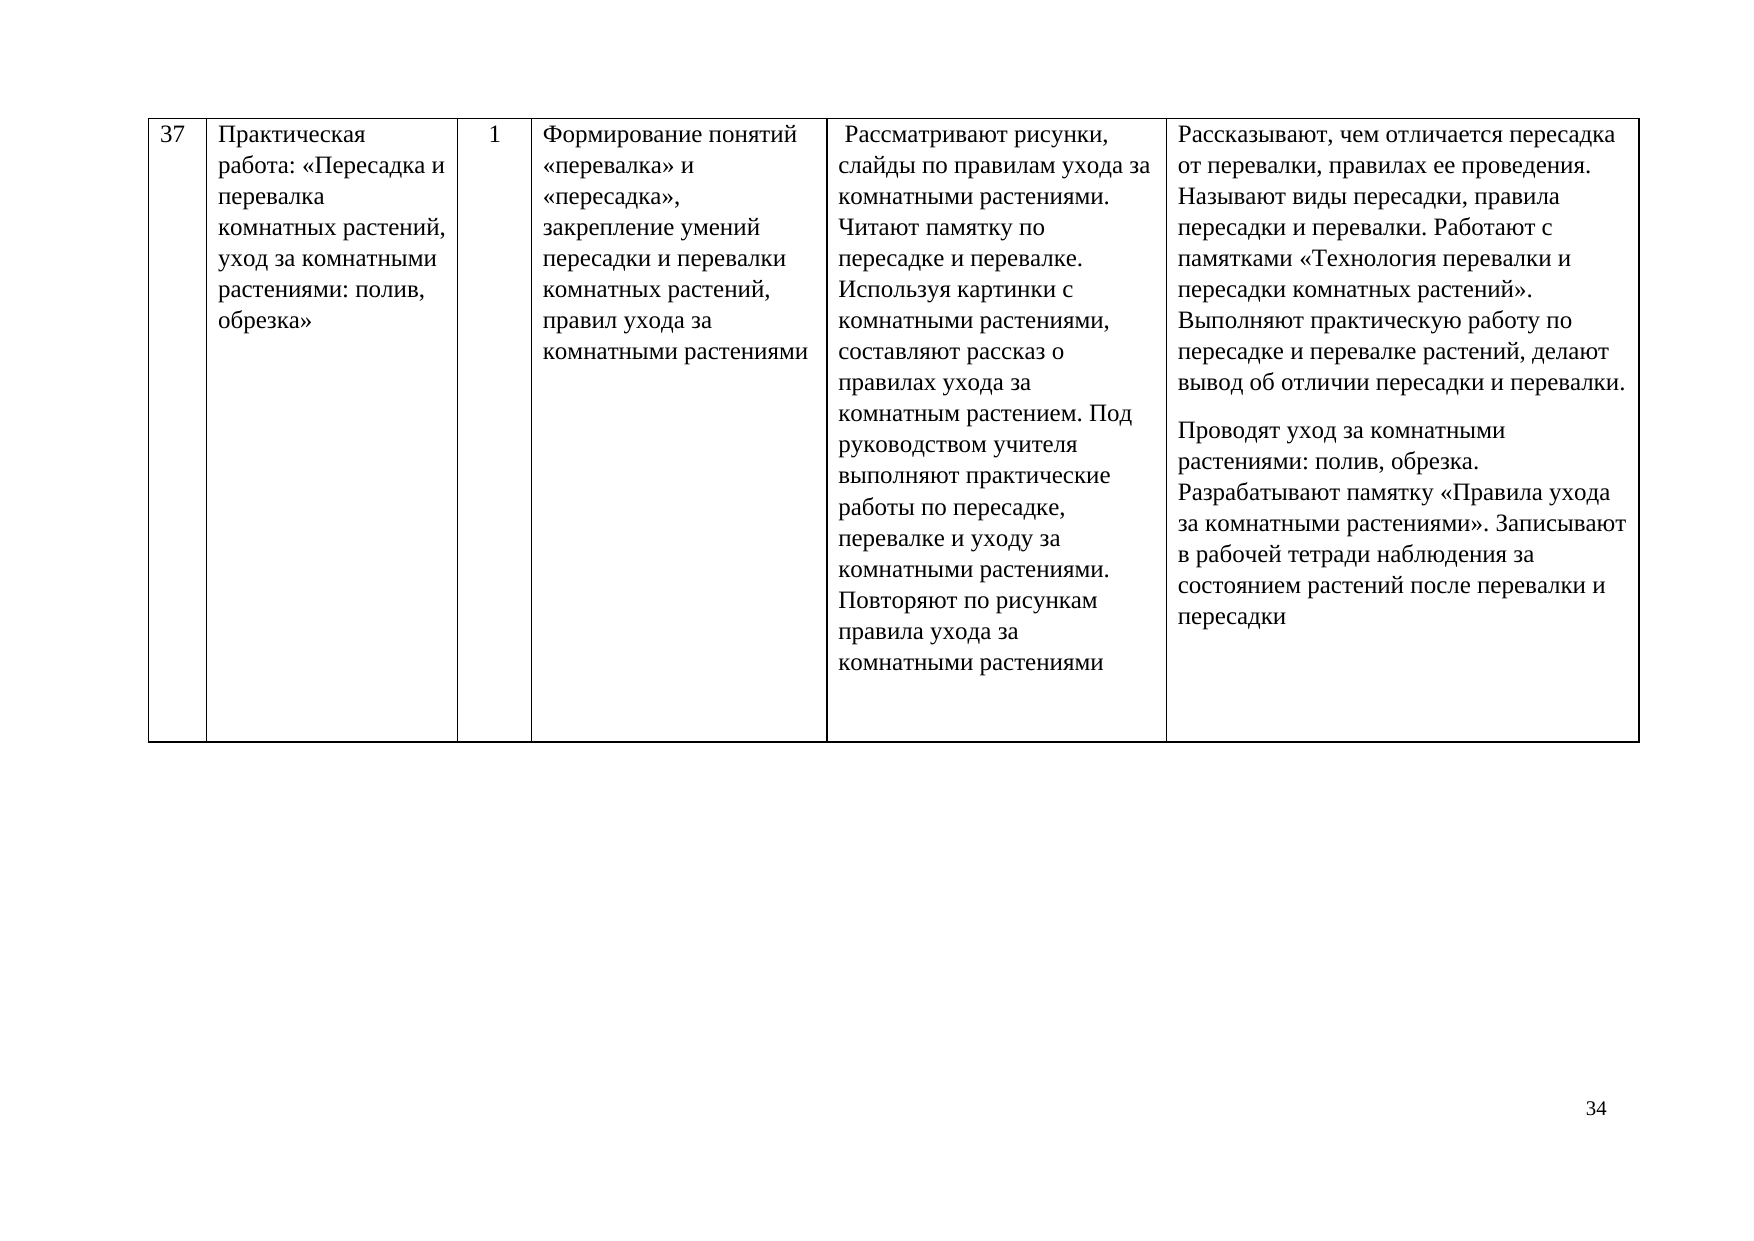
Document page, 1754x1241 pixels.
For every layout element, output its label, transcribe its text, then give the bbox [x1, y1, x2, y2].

table_cell Практическая работа: «Пересадка и перевалка комнатных растений, уход за комнатными растениями: полив, обрезка» [207, 119, 457, 741]
table_cell Рассматривают рисунки, слайды по правилам ухода за комнатными растениями. Читают памятку по пересадке и перевалке. Используя картинки с комнатными растениями, составляют рассказ о правилах ухода за комнатным растением. Под руководством учителя выполняют практические работы по пересадке, перевалке и уходу за комнатными растениями. Повторяют по рисункам правила ухода за комнатными растениями [828, 119, 1166, 741]
table_cell Формирование понятий «перевалка» и «пересадка», закрепление умений пересадки и перевалки комнатных растений, правил ухода за комнатными растениями [532, 119, 826, 741]
table_cell Рассказывают, чем отличается пересадка от перевалки, правилах ее проведения. Называют виды пересадки, правила пересадки и перевалки. Работают с памятками «Технология перевалки и пересадки комнатных растений». Выполняют практическую работу по пересадке и перевалке растений, делают вывод об отличии пересадки и перевалки. Проводят уход за комнатными растениями: полив, обрезка. Разрабатывают памятку «Правила ухода за комнатными растениями». Записывают в рабочей тетради наблюдения за состоянием растений после перевалки и пересадки [1167, 119, 1638, 741]
table_cell 37 [149, 119, 206, 741]
table_cell 1 [458, 119, 531, 741]
